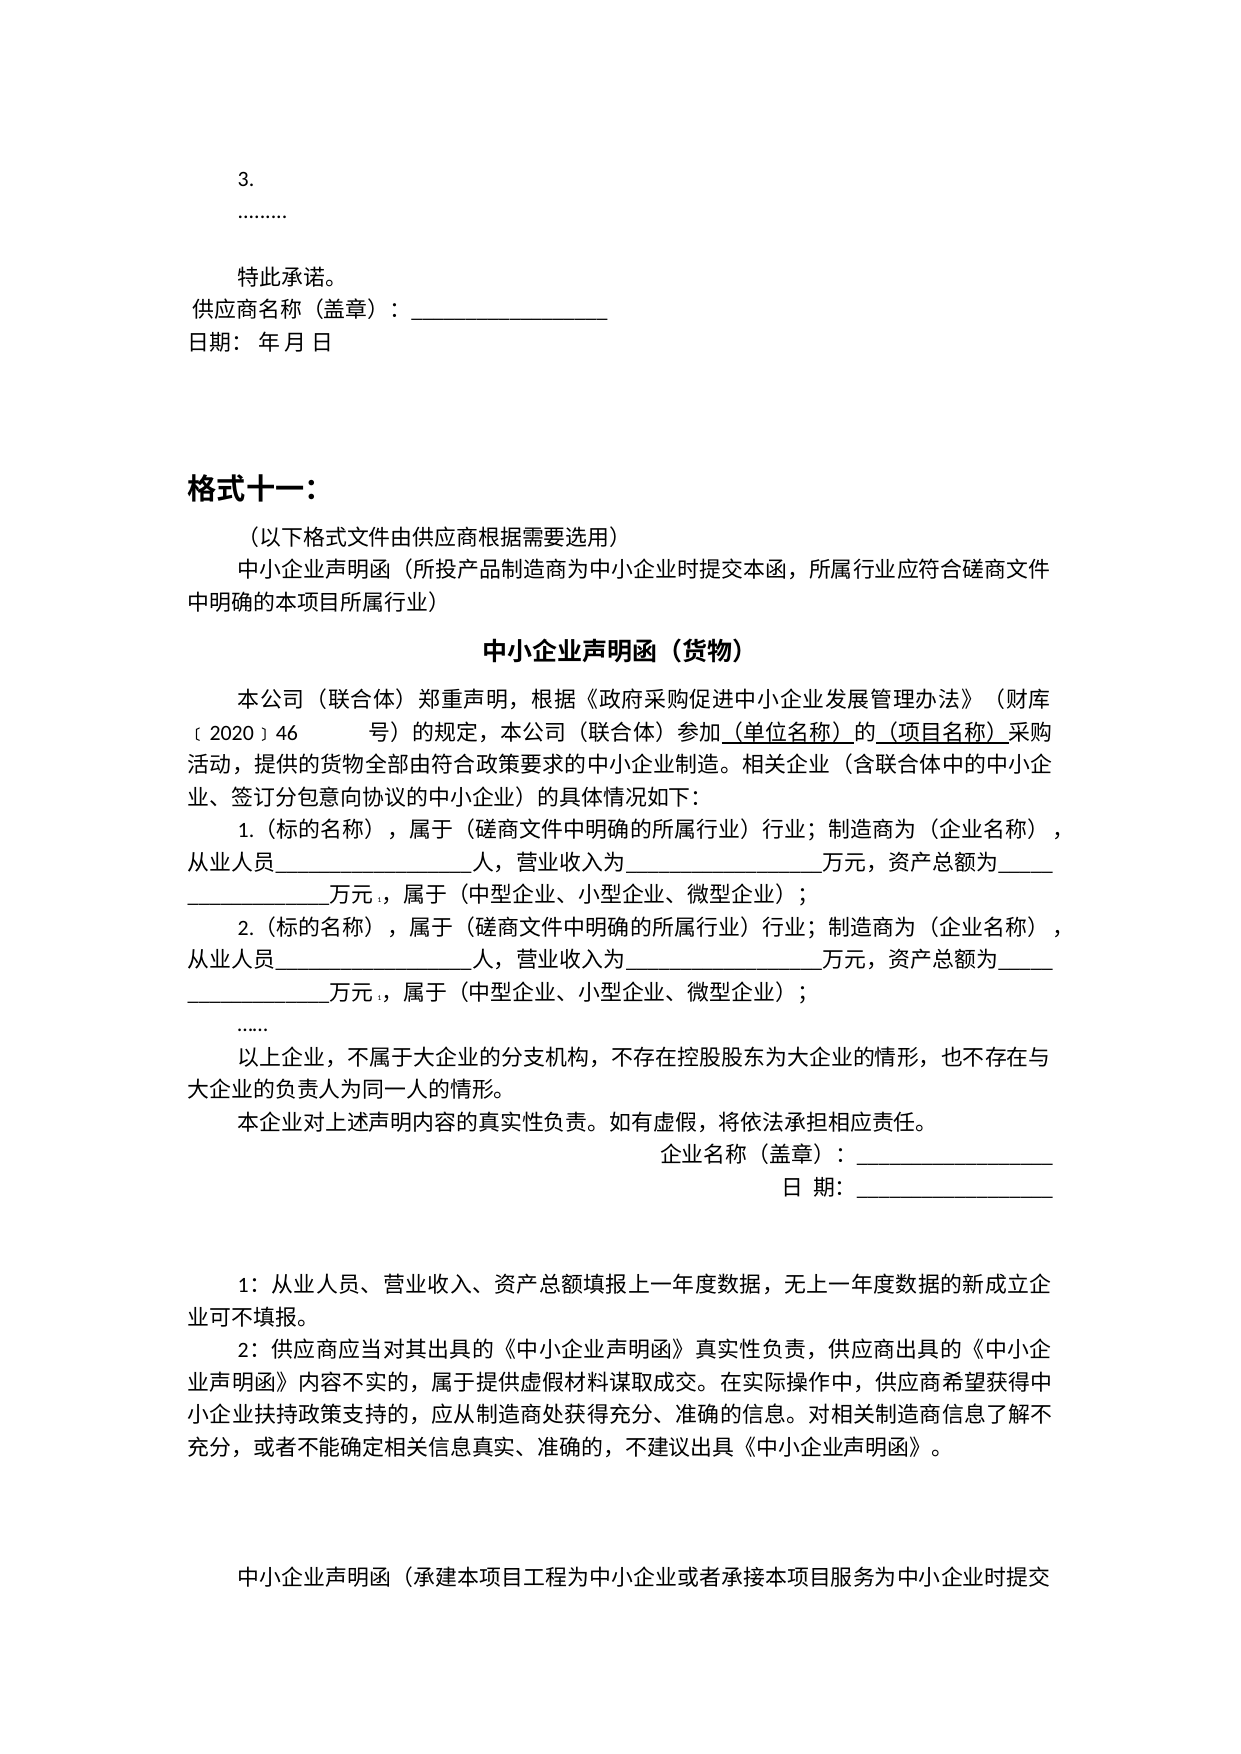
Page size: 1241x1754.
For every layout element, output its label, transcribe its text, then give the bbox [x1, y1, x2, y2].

text ......... [187, 194, 1053, 259]
text 特此承诺。 [187, 259, 1053, 292]
text 企业名称（盖章）：__________________ [187, 1137, 1053, 1169]
text 以上企业，不属于大企业的分支机构，不存在控股股东为大企业的情形，也不存在与大企业的负责人为同一人的情形。 [187, 1039, 1053, 1104]
text 本企业对上述声明内容的真实性负责。如有虚假，将依法承担相应责任。 [187, 1104, 1053, 1137]
text 本公司（联合体）郑重声明，根据《政府采购促进中小企业发展管理办法》（财库﹝2020﹞46 号）的规定，本公司（联合体）参加（单位名称）的（项目名称）采购活动，提供的货物全部由符合政策要求的中小企业制造。相关企业（含联合体中的中小企业、签订分包意向协议的中小企业）的具体情况如下： [187, 682, 1053, 812]
text 2.（标的名称），属于（磋商文件中明确的所属行业）行业；制造商为（企业名称），从业人员__________________人，营业收入为__________________万元，资产总额为__________________万元1，属于（中型企业、小型企业、微型企业）； [187, 909, 1053, 1007]
text 1：从业人员、营业收入、资产总额填报上一年度数据，无上一年度数据的新成立企业可不填报。 [187, 1267, 1053, 1332]
text 中小企业声明函（货物） [187, 617, 1053, 682]
text 3. [187, 162, 1053, 194]
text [187, 1559, 1053, 1592]
text 日期： 年 月 日 [187, 324, 1053, 357]
text 中小企业声明函（所投产品制造商为中小企业时提交本函，所属行业应符合磋商文件中明确的本项目所属行业） [187, 552, 1053, 617]
text 2：供应商应当对其出具的《中小企业声明函》真实性负责，供应商出具的《中小企业声明函》内容不实的，属于提供虚假材料谋取成交。在实际操作中，供应商希望获得中小企业扶持政策支持的，应从制造商处获得充分、准确的信息。对相关制造商信息了解不充分，或者不能确定相关信息真实、准确的，不建议出具《中小企业声明函》。 [187, 1332, 1053, 1462]
text 1.（标的名称），属于（磋商文件中明确的所属行业）行业；制造商为（企业名称），从业人员__________________人，营业收入为__________________万元，资产总额为__________________万元1，属于（中型企业、小型企业、微型企业）； [187, 812, 1053, 909]
text （以下格式文件由供应商根据需要选用） [187, 519, 1053, 552]
text 供应商名称（盖章）：__________________ [187, 292, 1053, 324]
text 格式十一： [187, 454, 1053, 519]
text …… [187, 1007, 1053, 1039]
text 日 期：__________________ [187, 1169, 1053, 1202]
